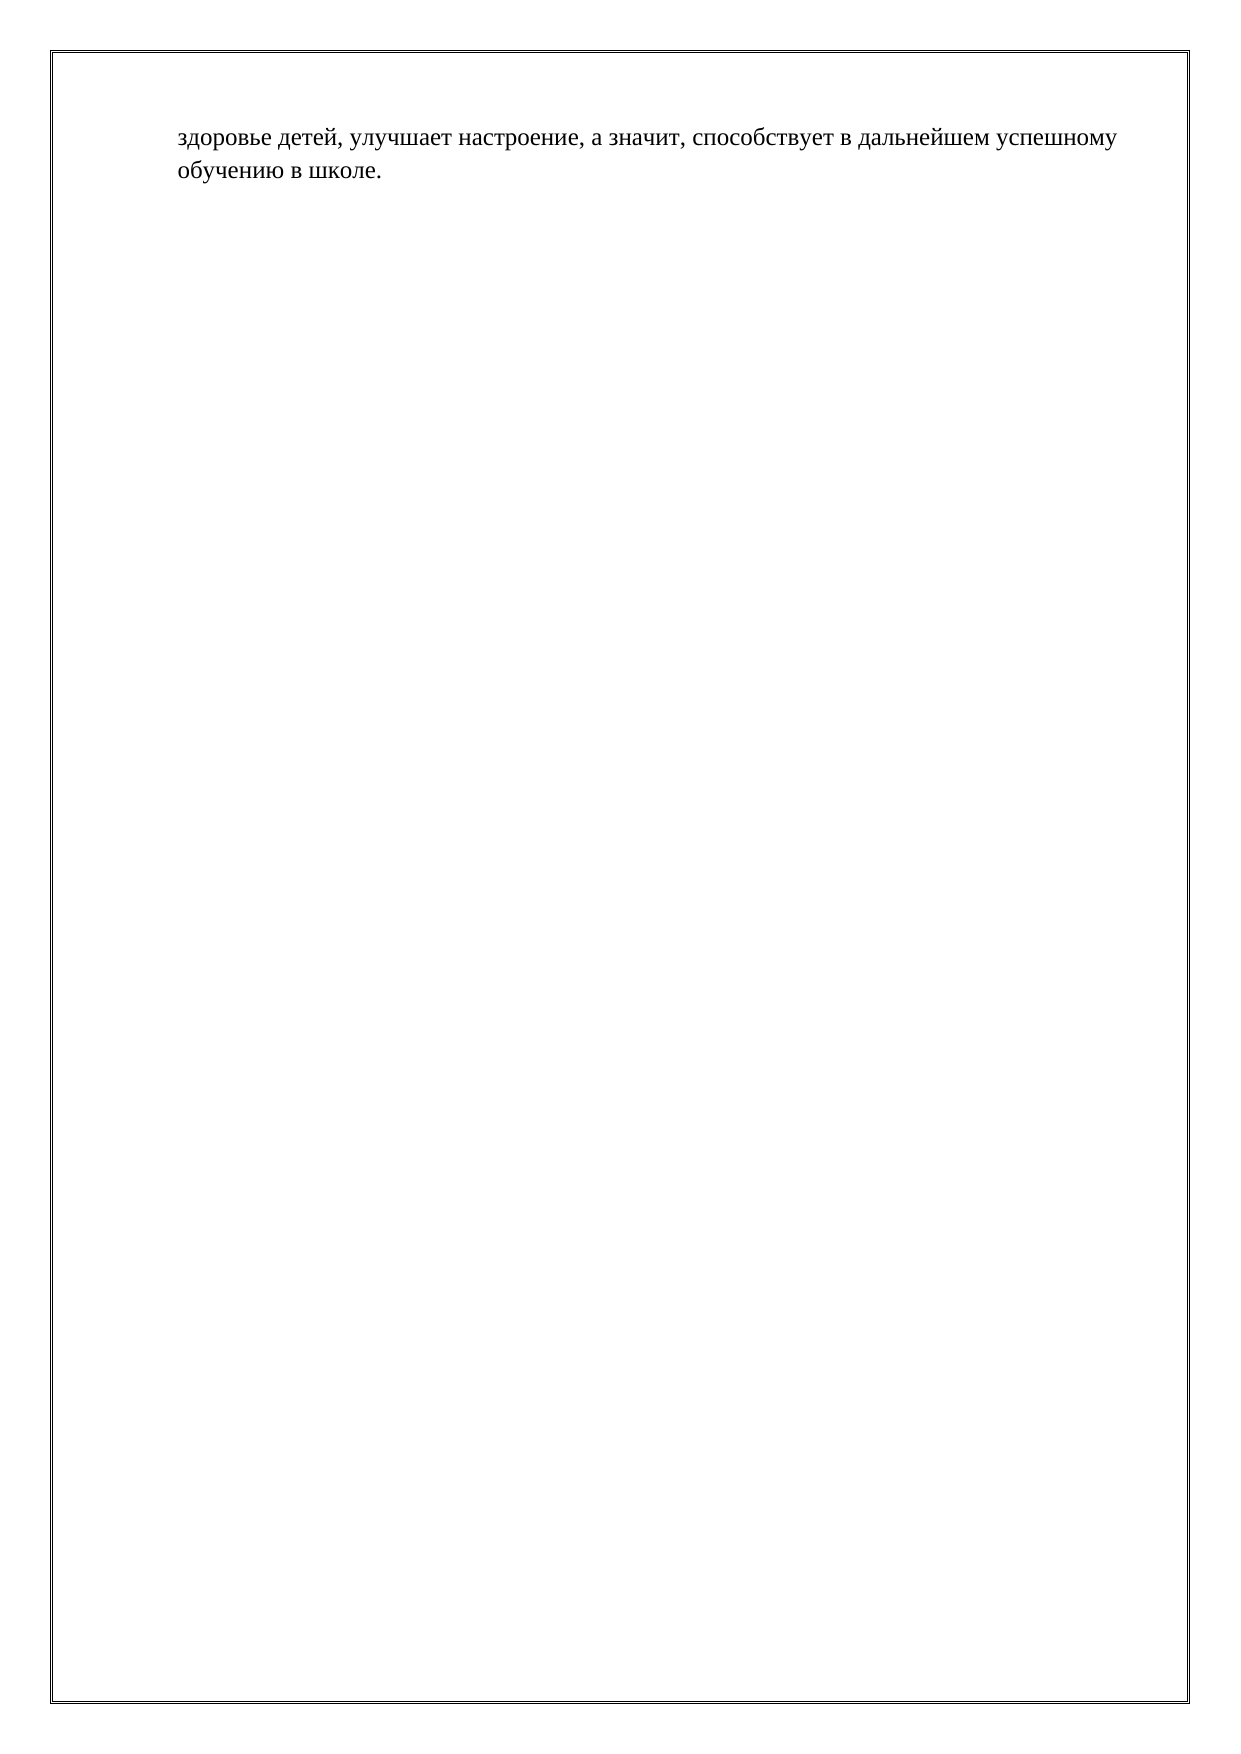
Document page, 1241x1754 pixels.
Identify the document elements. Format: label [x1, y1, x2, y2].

text [177, 118, 1152, 184]
